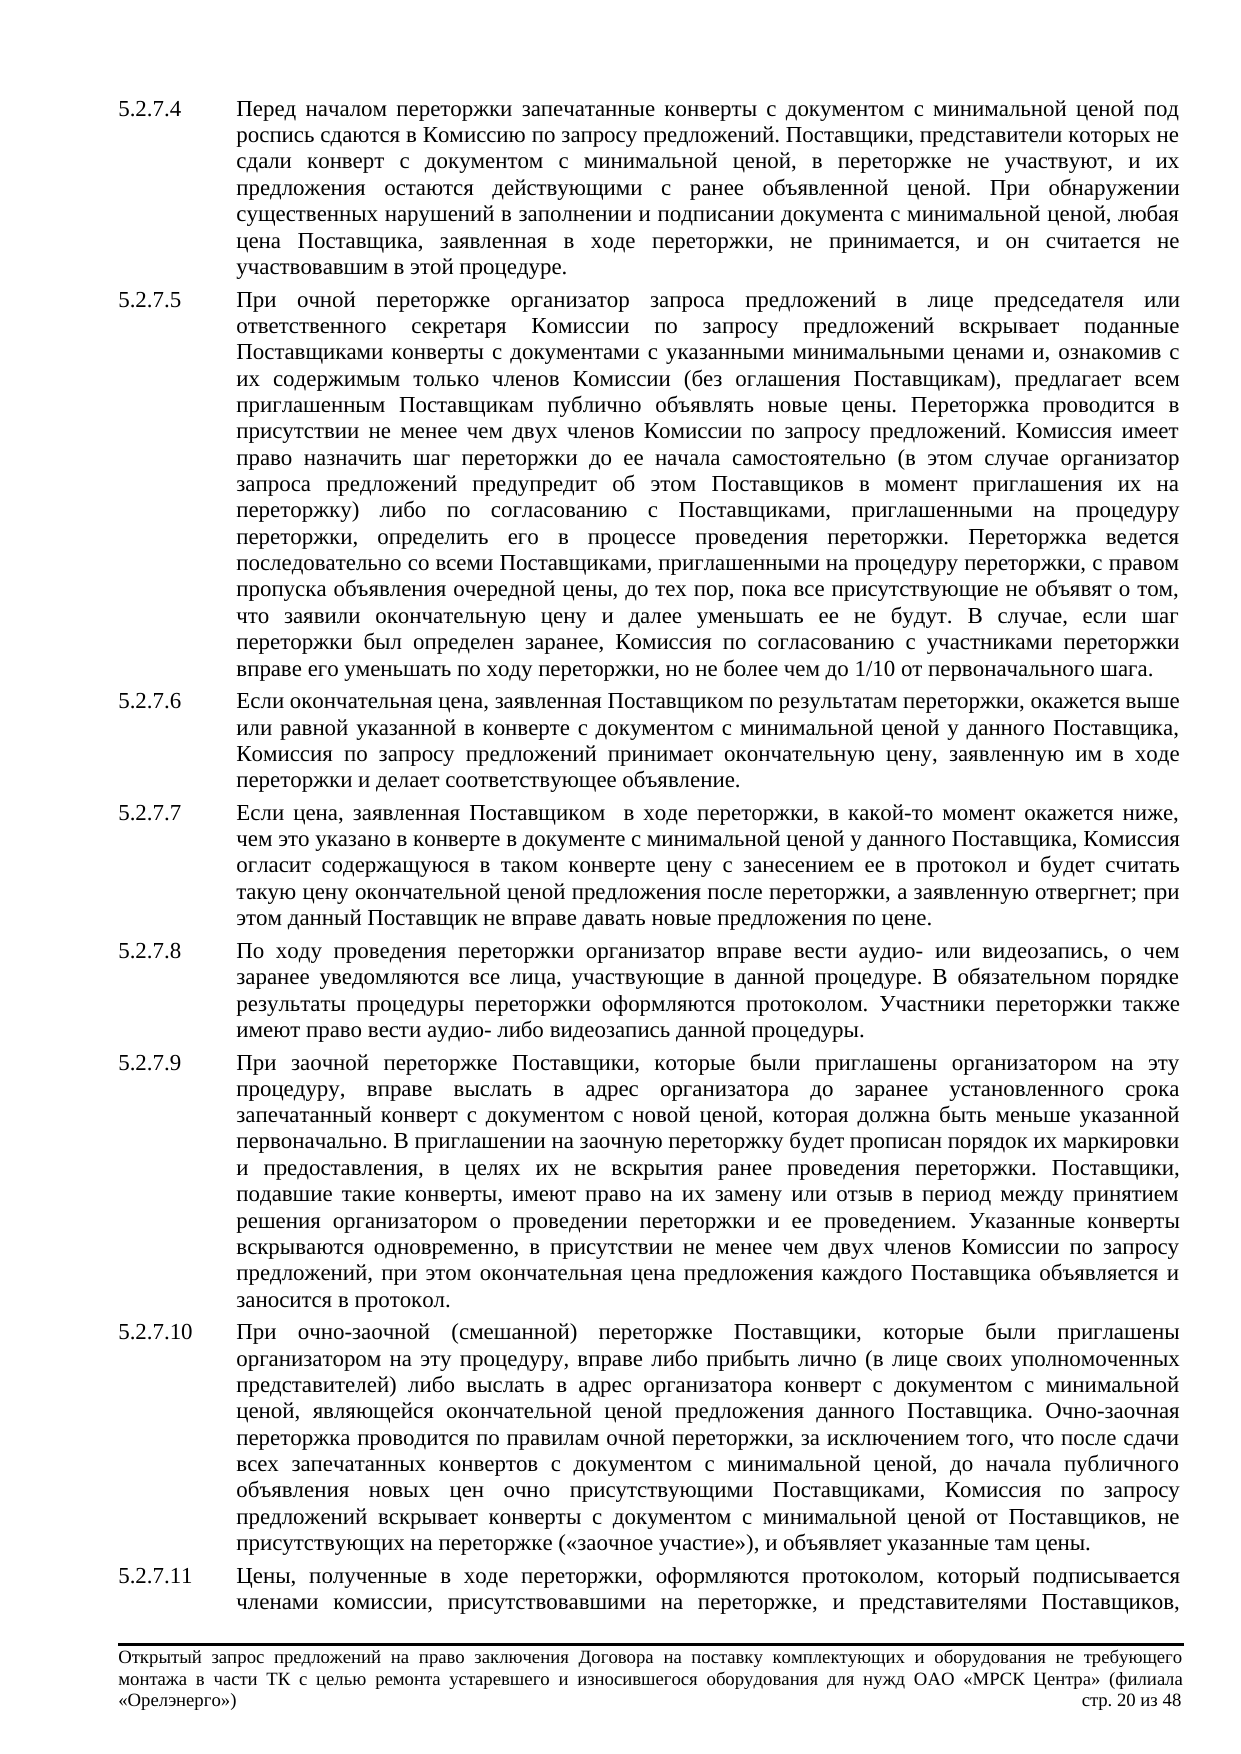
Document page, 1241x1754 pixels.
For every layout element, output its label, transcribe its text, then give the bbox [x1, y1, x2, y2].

text При очной переторжке организатор запроса предложений в лице председателя или ответственного секретаря Комиссии по запросу предложений вскрывает поданные Поставщиками конверты с документами с указанными минимальными ценами и, ознакомив с их содержимым только членов Комиссии (без оглашения Поставщикам), предлагает всем приглашенным Поставщикам публично объявлять новые цены. Переторжка проводится в присутствии не менее чем двух членов Комиссии по запросу предложений. Комиссия имеет право назначить шаг переторжки до ее начала самостоятельно (в этом случае организатор запроса предложений предупредит об этом Поставщиков в момент приглашения их на переторжку) либо по согласованию с Поставщиками, приглашенными на процедуру переторжки, определить его в процессе проведения переторжки. Переторжка ведется последовательно со всеми Поставщиками, приглашенными на процедуру переторжки, с правом пропуска объявления очередной цены, до тех пор, пока все присутствующие не объявят о том, что заявили окончательную цену и далее уменьшать ее не будут. В случае, если шаг переторжки был определен заранее, Комиссия по согласованию с участниками переторжки вправе его уменьшать по ходу переторжки, но не более чем до 1/10 от первоначального шага. [118, 286, 1181, 681]
text При заочной переторжке Поставщики, которые были приглашены организатором на эту процедуру, вправе выслать в адрес организатора до заранее установленного срока запечатанный конверт с документом с новой ценой, которая должна быть меньше указанной первоначально. В приглашении на заочную переторжку будет прописан порядок их маркировки и предоставления, в целях их не вскрытия ранее проведения переторжки. Поставщики, подавшие такие конверты, имеют право на их замену или отзыв в период между принятием решения организатором о проведении переторжки и ее проведением. Указанные конверты вскрываются одновременно, в присутствии не менее чем двух членов Комиссии по запросу предложений, при этом окончательная цена предложения каждого Поставщика объявляется и заносится в протокол. [118, 1048, 1181, 1312]
text Если окончательная цена, заявленная Поставщиком по результатам переторжки, окажется выше или равной указанной в конверте с документом с минимальной ценой у данного Поставщика, Комиссия по запросу предложений принимает окончательную цену, заявленную им в ходе переторжки и делает соответствующее объявление. [118, 687, 1181, 793]
text Если цена, заявленная Поставщиком в ходе переторжки, в какой-то момент окажется ниже, чем это указано в конверте в документе с минимальной ценой у данного Поставщика, Комиссия огласит содержащуюся в таком конверте цену с занесением ее в протокол и будет считать такую цену окончательной ценой предложения после переторжки, а заявленную отвергнет; при этом данный Поставщик не вправе давать новые предложения по цене. [118, 799, 1181, 931]
text Перед началом переторжки запечатанные конверты с документом с минимальной ценой под роспись сдаются в Комиссию по запросу предложений. Поставщики, представители которых не сдали конверт с документом с минимальной ценой, в переторжке не участвуют, и их предложения остаются действующими с ранее объявленной ценой. При обнаружении существенных нарушений в заполнении и подписании документа с минимальной ценой, любая цена Поставщика, заявленная в ходе переторжки, не принимается, и он считается не участвовавшим в этой процедуре. [118, 95, 1181, 279]
text При очно-заочной (смешанной) переторжке Поставщики, которые были приглашены организатором на эту процедуру, вправе либо прибыть лично (в лице своих уполномоченных представителей) либо выслать в адрес организатора конверт с документом с минимальной ценой, являющейся окончательной ценой предложения данного Поставщика. Очно-заочная переторжка проводится по правилам очной переторжки, за исключением того, что после сдачи всех запечатанных конвертов с документом с минимальной ценой, до начала публичного объявления новых цен очно присутствующими Поставщиками, Комиссия по запросу предложений вскрывает конверты с документом с минимальной ценой от Поставщиков, не присутствующих на переторжке («заочное участие»), и объявляет указанные там цены. [118, 1318, 1181, 1556]
text По ходу проведения переторжки организатор вправе вести аудио- или видеозапись, о чем заранее уведомляются все лица, участвующие в данной процедуре. В обязательном порядке результаты процедуры переторжки оформляются протоколом. Участники переторжки также имеют право вести аудио- либо видеозапись данной процедуры. [118, 937, 1181, 1042]
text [118, 1562, 1181, 1614]
